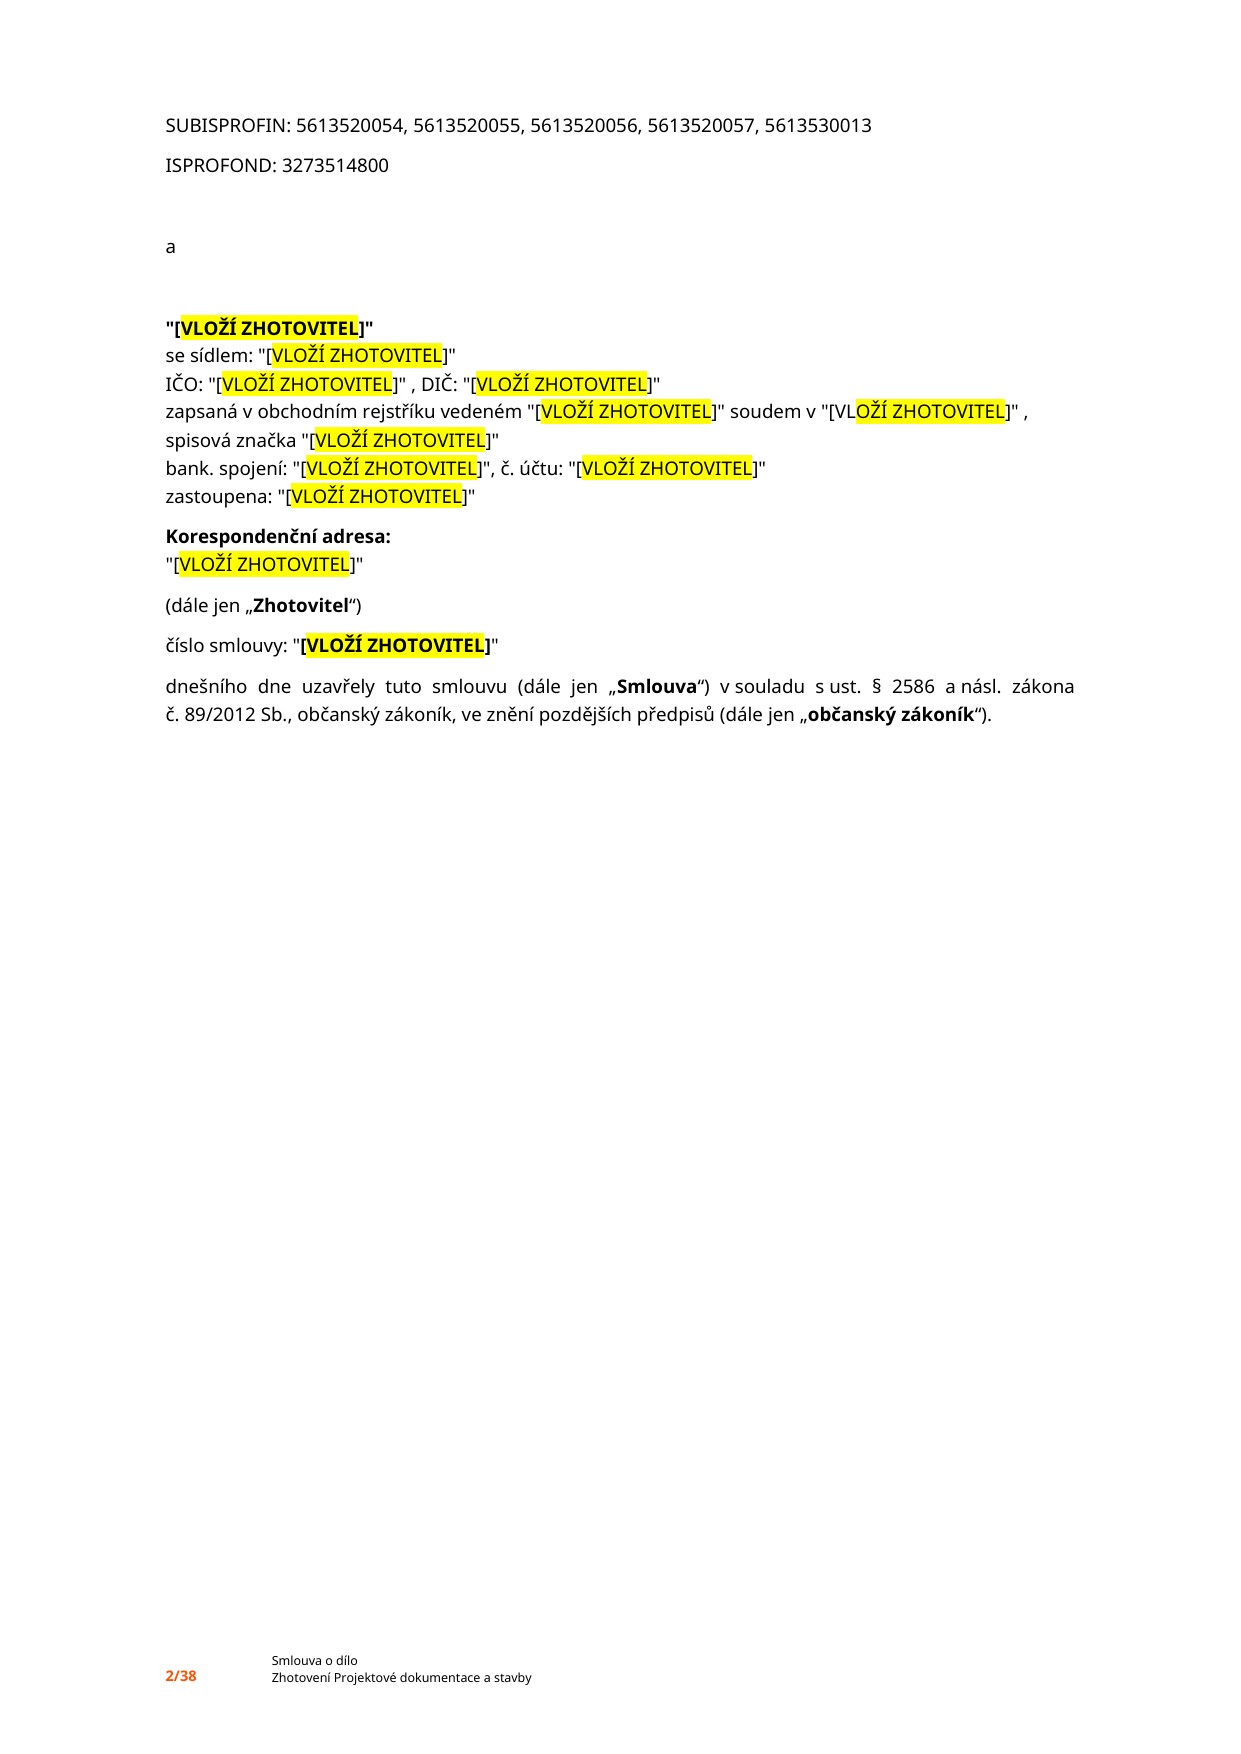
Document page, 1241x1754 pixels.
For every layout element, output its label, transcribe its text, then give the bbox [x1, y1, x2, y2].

text ISPROFOND: 3273514800 [165, 153, 1075, 178]
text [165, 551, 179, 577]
text zastoupena: "[VLOŽÍ ZHOTOVITEL]" [462, 483, 1075, 508]
text spisová značka "[VLOŽÍ ZHOTOVITEL]" [485, 427, 1075, 452]
text "[VLOŽÍ ZHOTOVITEL]" [358, 315, 1075, 340]
text a [165, 234, 1075, 259]
text bank. spojení: "[VLOŽÍ ZHOTOVITEL]", č. účtu: "[VLOŽÍ ZHOTOVITEL]" [752, 455, 1075, 480]
text zastoupena: "[VLOŽÍ ZHOTOVITEL]" [165, 483, 291, 508]
text dnešního dne uzavřely tuto smlouvu (dále jen „Smlouva“) v souladu s ust. § 2586 a násl. zákona č. 89/2012 Sb., občanský zákoník, ve znění pozdějších předpisů (dále jen „občanský zákoník“). [165, 673, 1075, 727]
text se sídlem: "[VLOŽÍ ZHOTOVITEL]" [165, 343, 272, 368]
text zapsaná v obchodním rejstříku vedeném "[VLOŽÍ ZHOTOVITEL]" soudem v "[VLOŽÍ ZHOTOVITEL]" , [165, 399, 541, 424]
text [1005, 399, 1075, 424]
text (dále jen „Zhotovitel“) [165, 592, 1075, 617]
text IČO: "[VLOŽÍ ZHOTOVITEL]" , DIČ: "[VLOŽÍ ZHOTOVITEL]" [647, 371, 1075, 396]
text číslo smlouvy: "[VLOŽÍ ZHOTOVITEL]" [165, 632, 1075, 658]
text spisová značka "[VLOŽÍ ZHOTOVITEL]" [165, 427, 315, 452]
text se sídlem: "[VLOŽÍ ZHOTOVITEL]" [442, 343, 1075, 368]
text SUBISPROFIN: 5613520054, 5613520055, 5613520056, 5613520057, 5613530013 [165, 112, 1075, 138]
text Korespondenční adresa: [165, 523, 1075, 549]
text "[VLOŽÍ ZHOTOVITEL]" [349, 551, 1075, 577]
